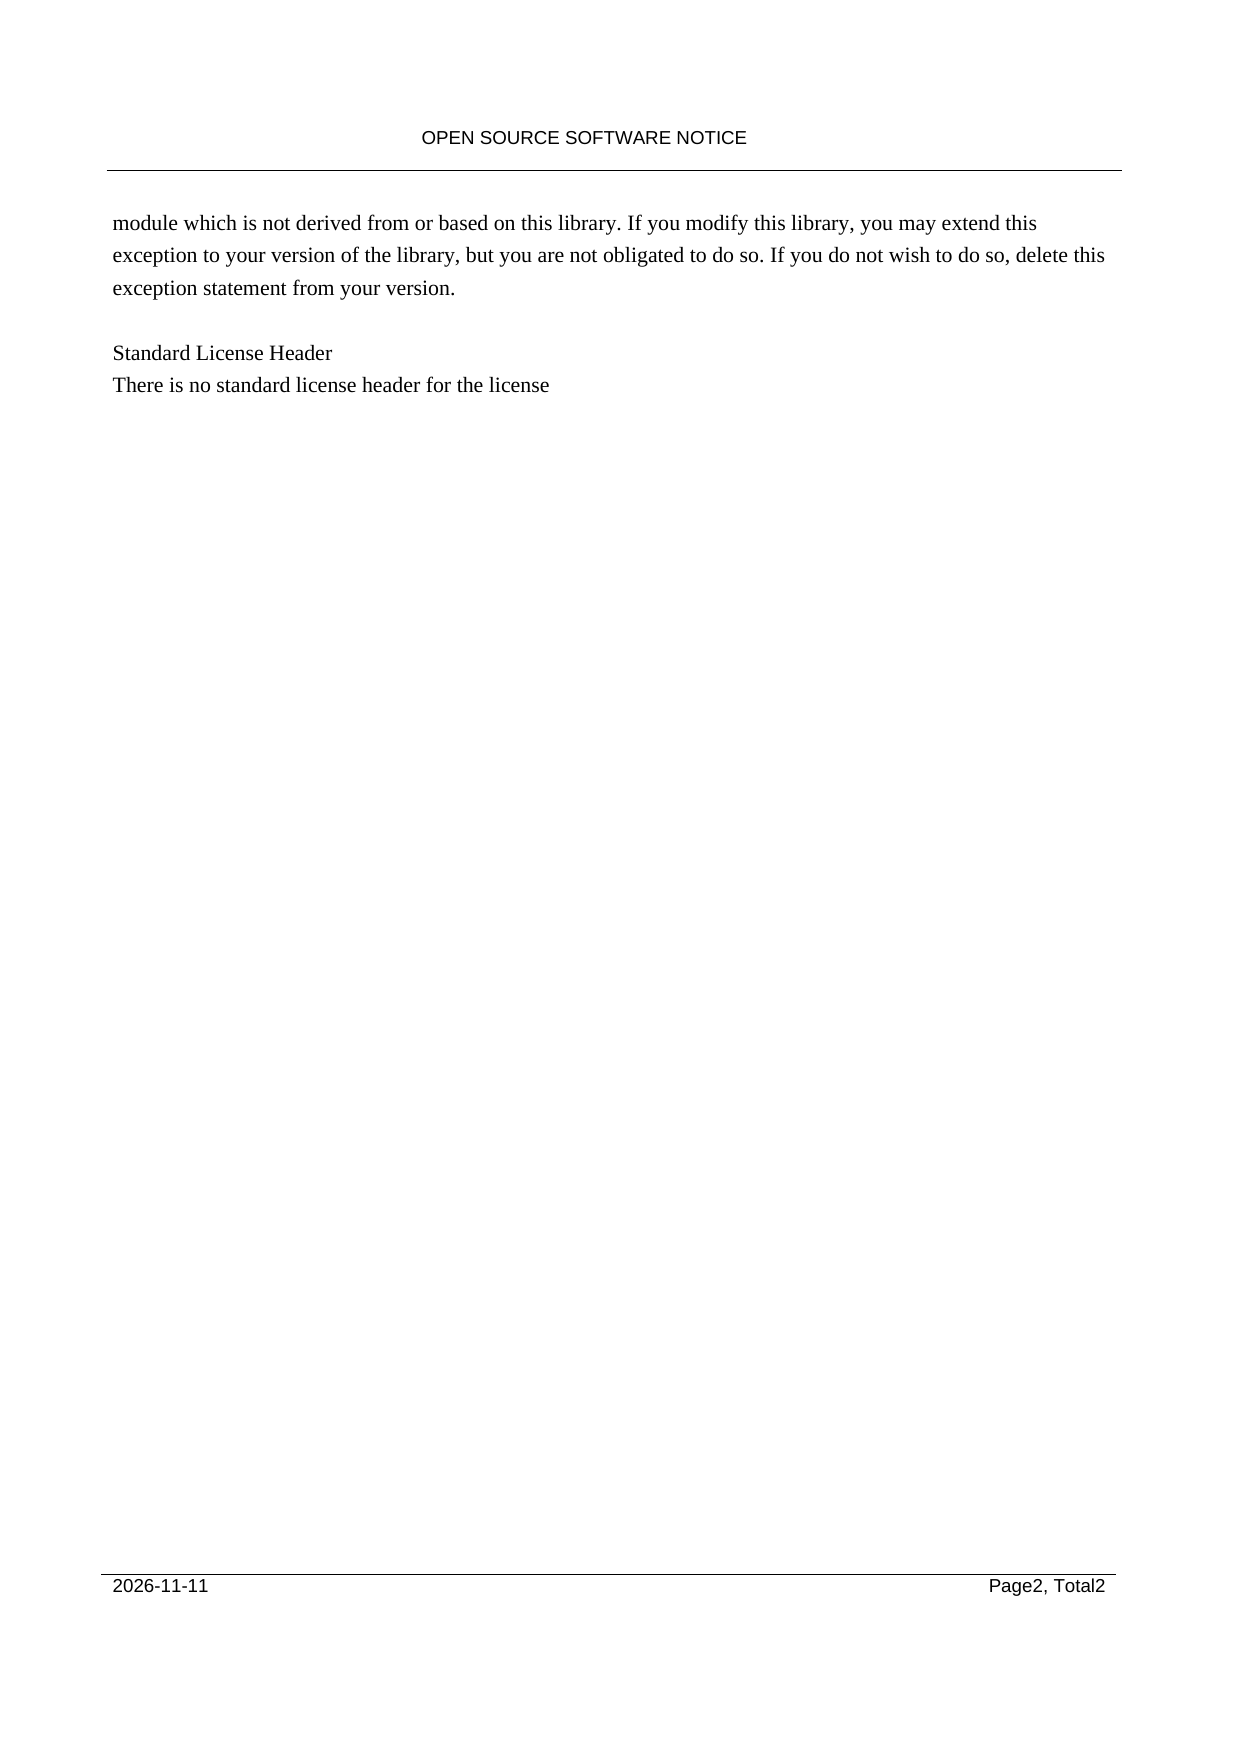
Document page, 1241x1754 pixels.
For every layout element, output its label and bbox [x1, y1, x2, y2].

text [112, 206, 1128, 401]
